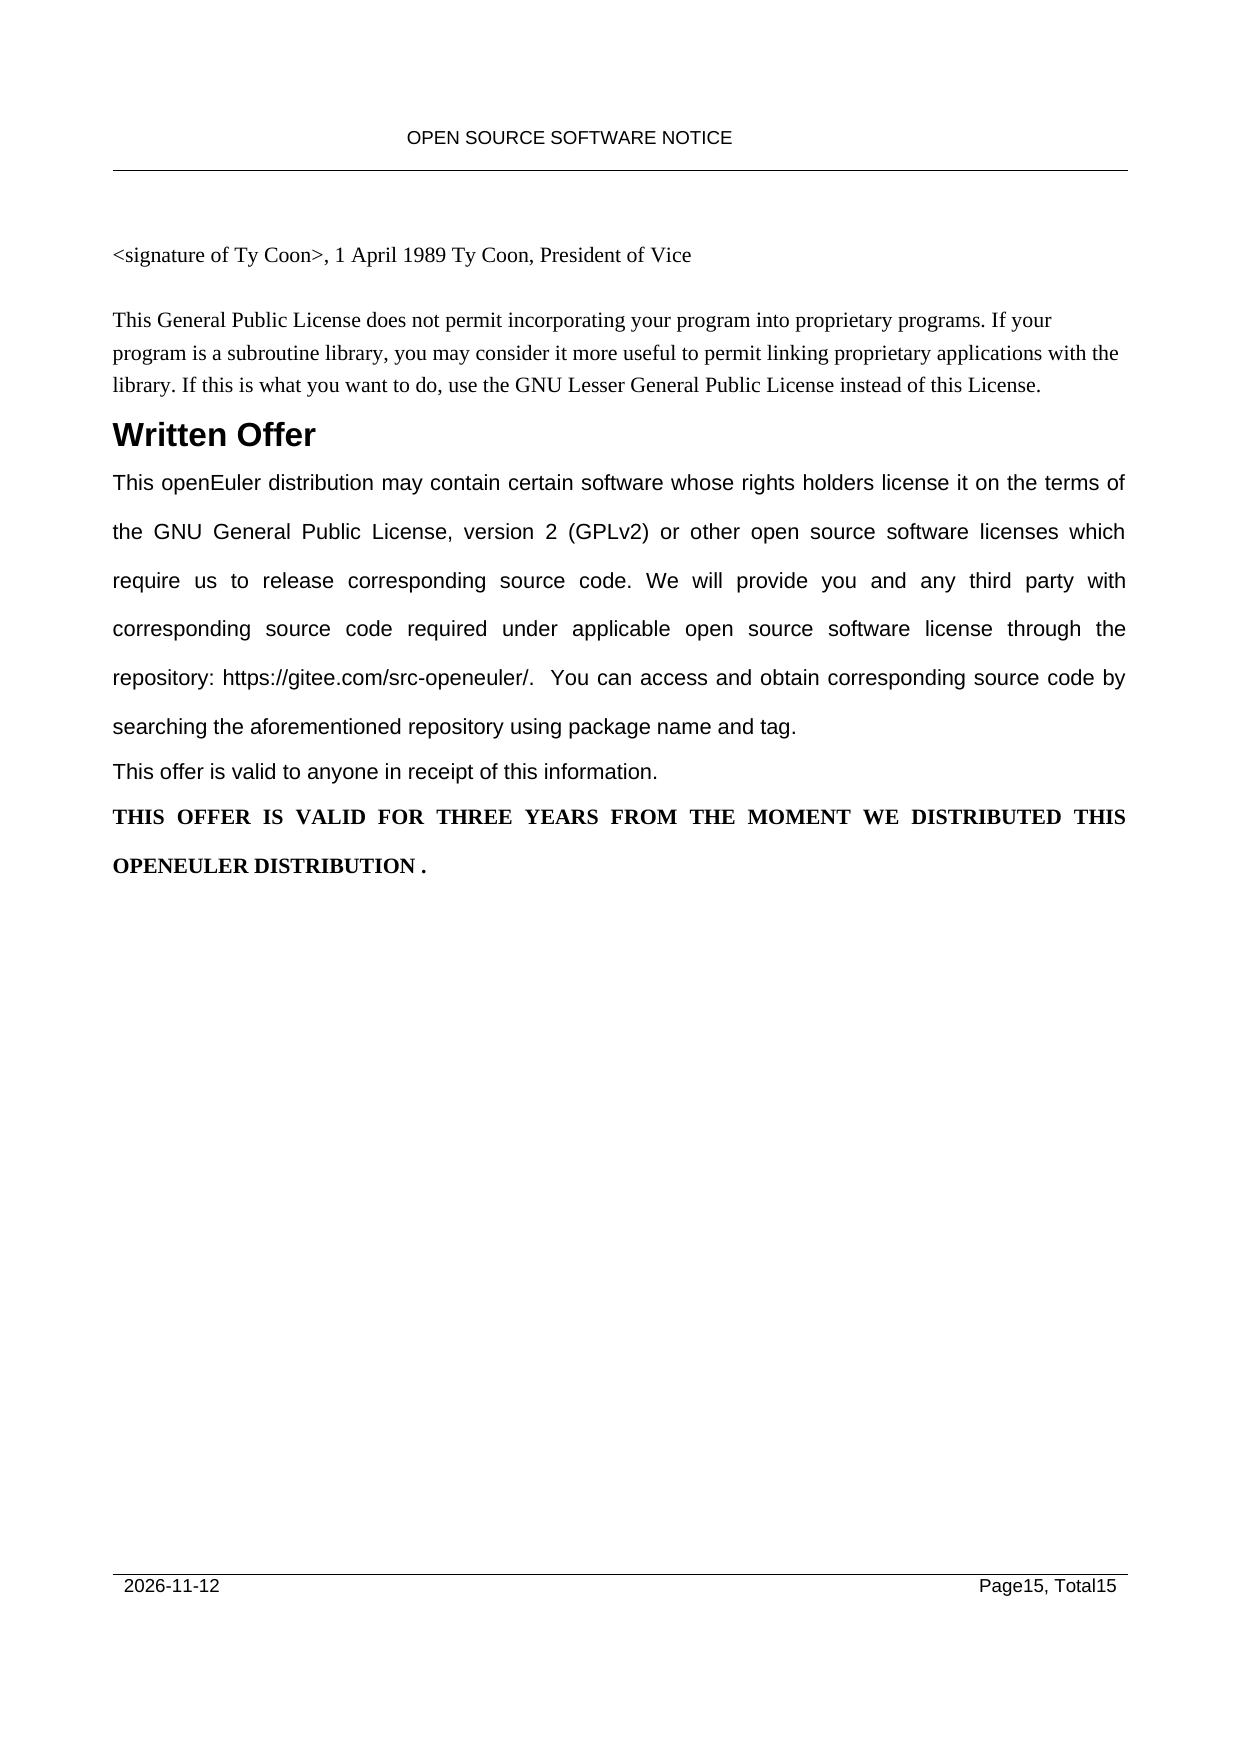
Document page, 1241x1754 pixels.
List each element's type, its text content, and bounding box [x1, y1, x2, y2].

text This offer is valid to anyone in receipt of this information. [112, 755, 1128, 788]
text THIS OFFER IS VALID FOR THREE YEARS FROM THE MOMENT WE DISTRIBUTED THIS OPENEULER DISTRIBUTION . [112, 800, 1128, 882]
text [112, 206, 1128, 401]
text Written Offer [112, 401, 1128, 466]
text This openEuler distribution may contain certain software whose rights holders license it on the terms of the GNU General Public License, version 2 (GPLv2) or other open source software licenses which require us to release corresponding source code. We will provide you and any third party with corresponding source code required under applicable open source software license through the repository: https://gitee.com/src-openeuler/. You can access and obtain corresponding source code by searching the aforementioned repository using package name and tag. [112, 466, 1128, 743]
